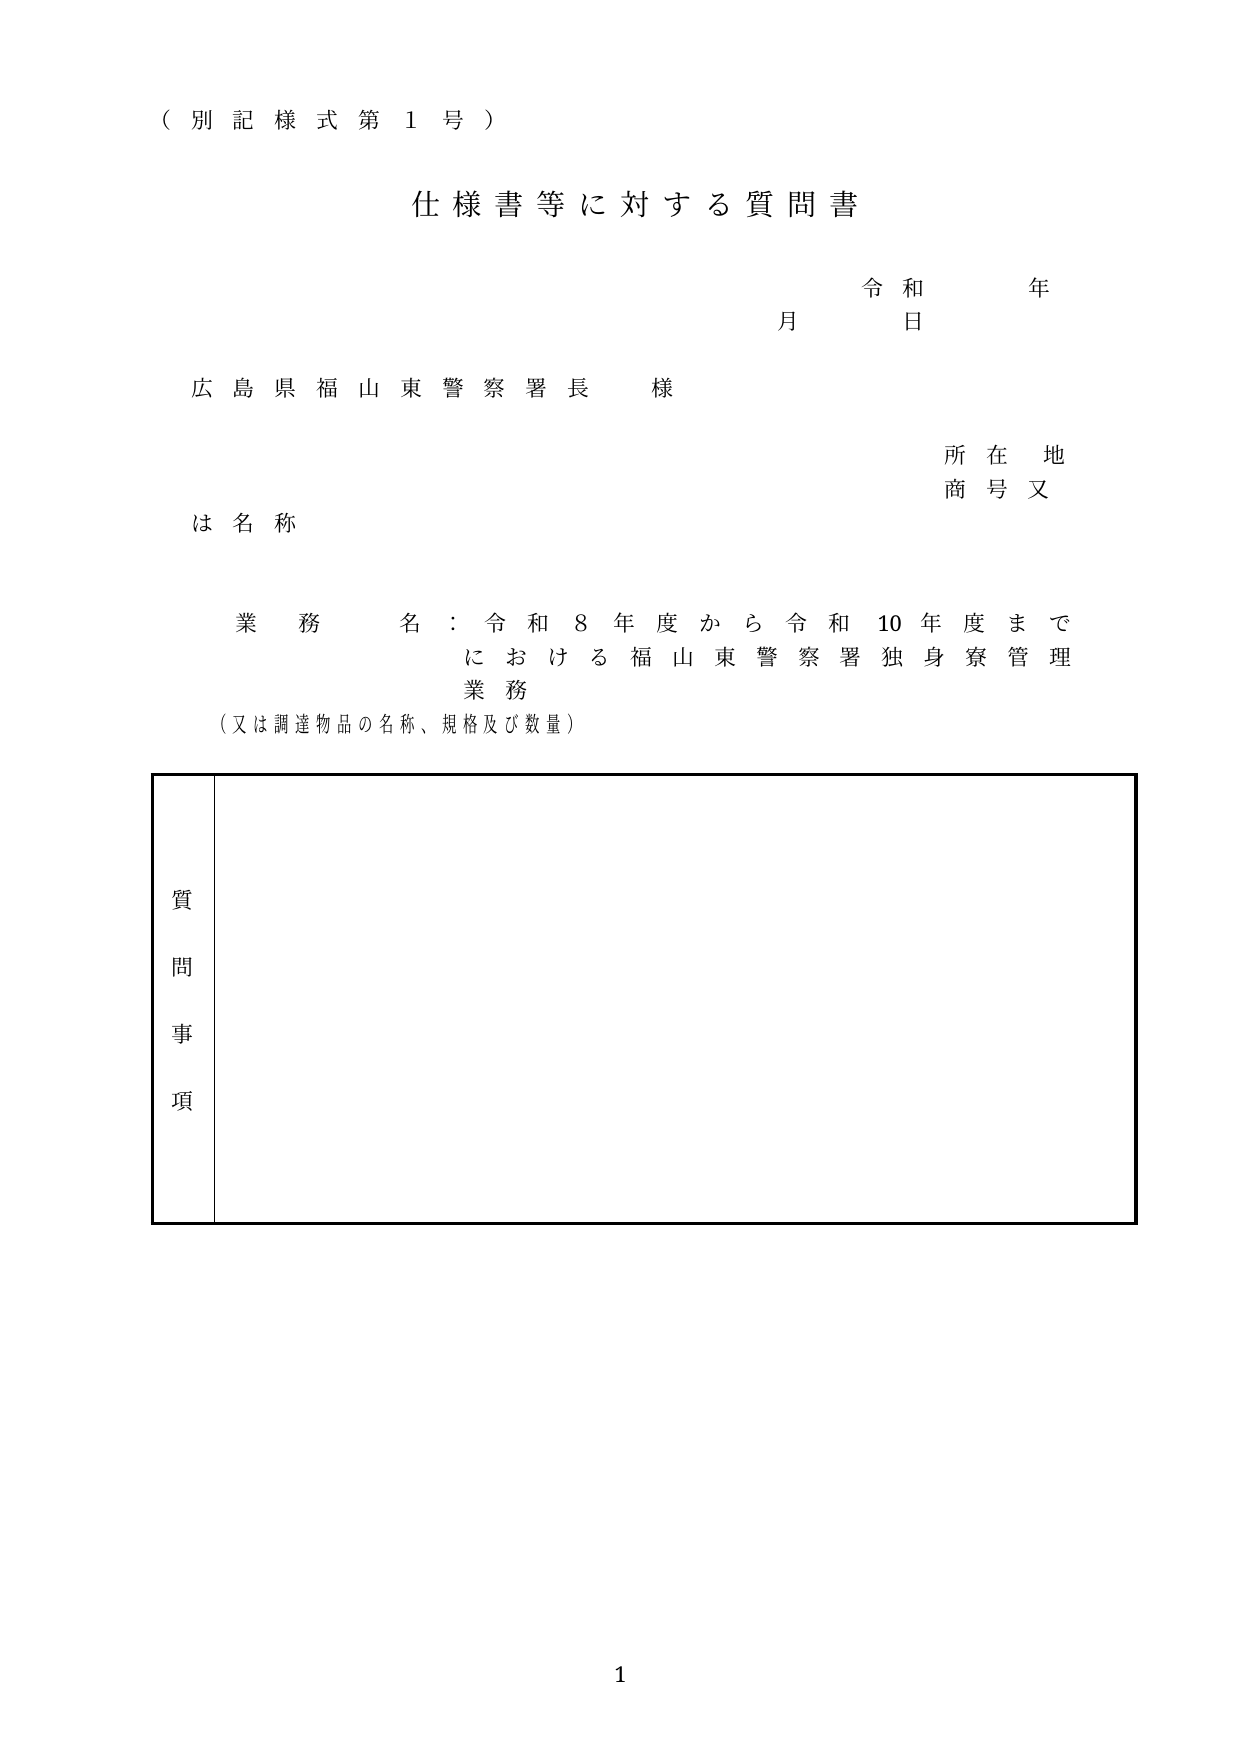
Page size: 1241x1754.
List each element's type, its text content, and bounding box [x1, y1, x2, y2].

text 所在地 [186, 438, 1091, 471]
table_header 質 問 事 項 [154, 776, 214, 1222]
text 令和 年 月 日 [769, 270, 1091, 337]
text （又は調達物品の名称、規格及び数量） [149, 706, 1091, 739]
text 広島県福山東警察署長 様 [149, 371, 1091, 404]
table_header [215, 776, 1134, 1222]
text 業務名：令和８年度から令和10年度までにおける福山東警察署独身寮管理業務 [149, 605, 1091, 706]
text （別記様式第１号） [149, 102, 1091, 136]
text 仕様書等に対する質問書 [186, 169, 1091, 236]
text 商号又は名称 [186, 471, 1091, 538]
